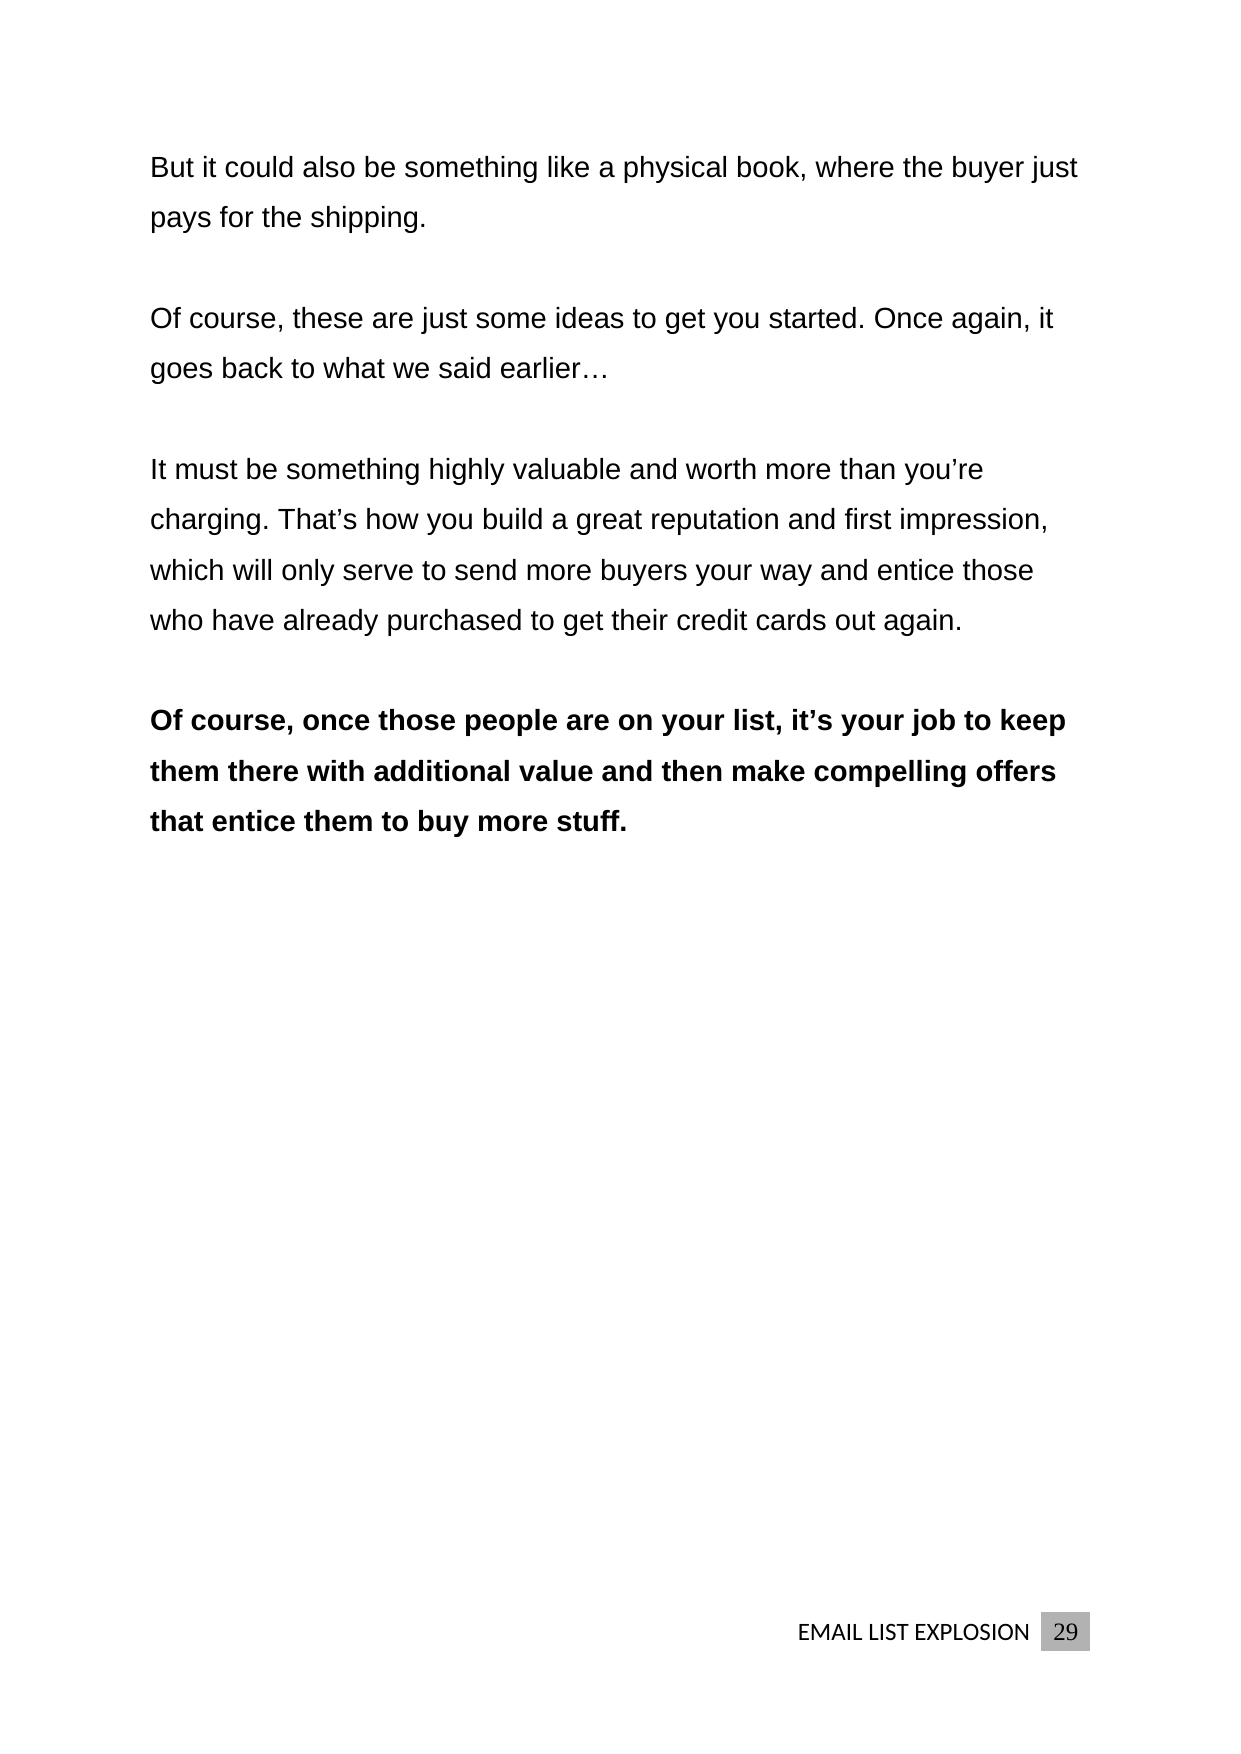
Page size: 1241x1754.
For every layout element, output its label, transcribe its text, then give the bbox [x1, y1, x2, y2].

text But it could also be something like a physical book, where the buyer just pays for the shipping. [150, 150, 1090, 234]
text It must be something highly valuable and worth more than you’re charging. That’s how you build a great reputation and first impression, which will only serve to send more buyers your way and entice those who have already purchased to get their credit cards out again. [150, 452, 1090, 636]
text Of course, these are just some ideas to get you started. Once again, it goes back to what we said earlier… [150, 301, 1090, 385]
text Of course, once those people are on your list, it’s your job to keep them there with additional value and then make compelling offers that entice them to buy more stuff. [150, 703, 1090, 838]
